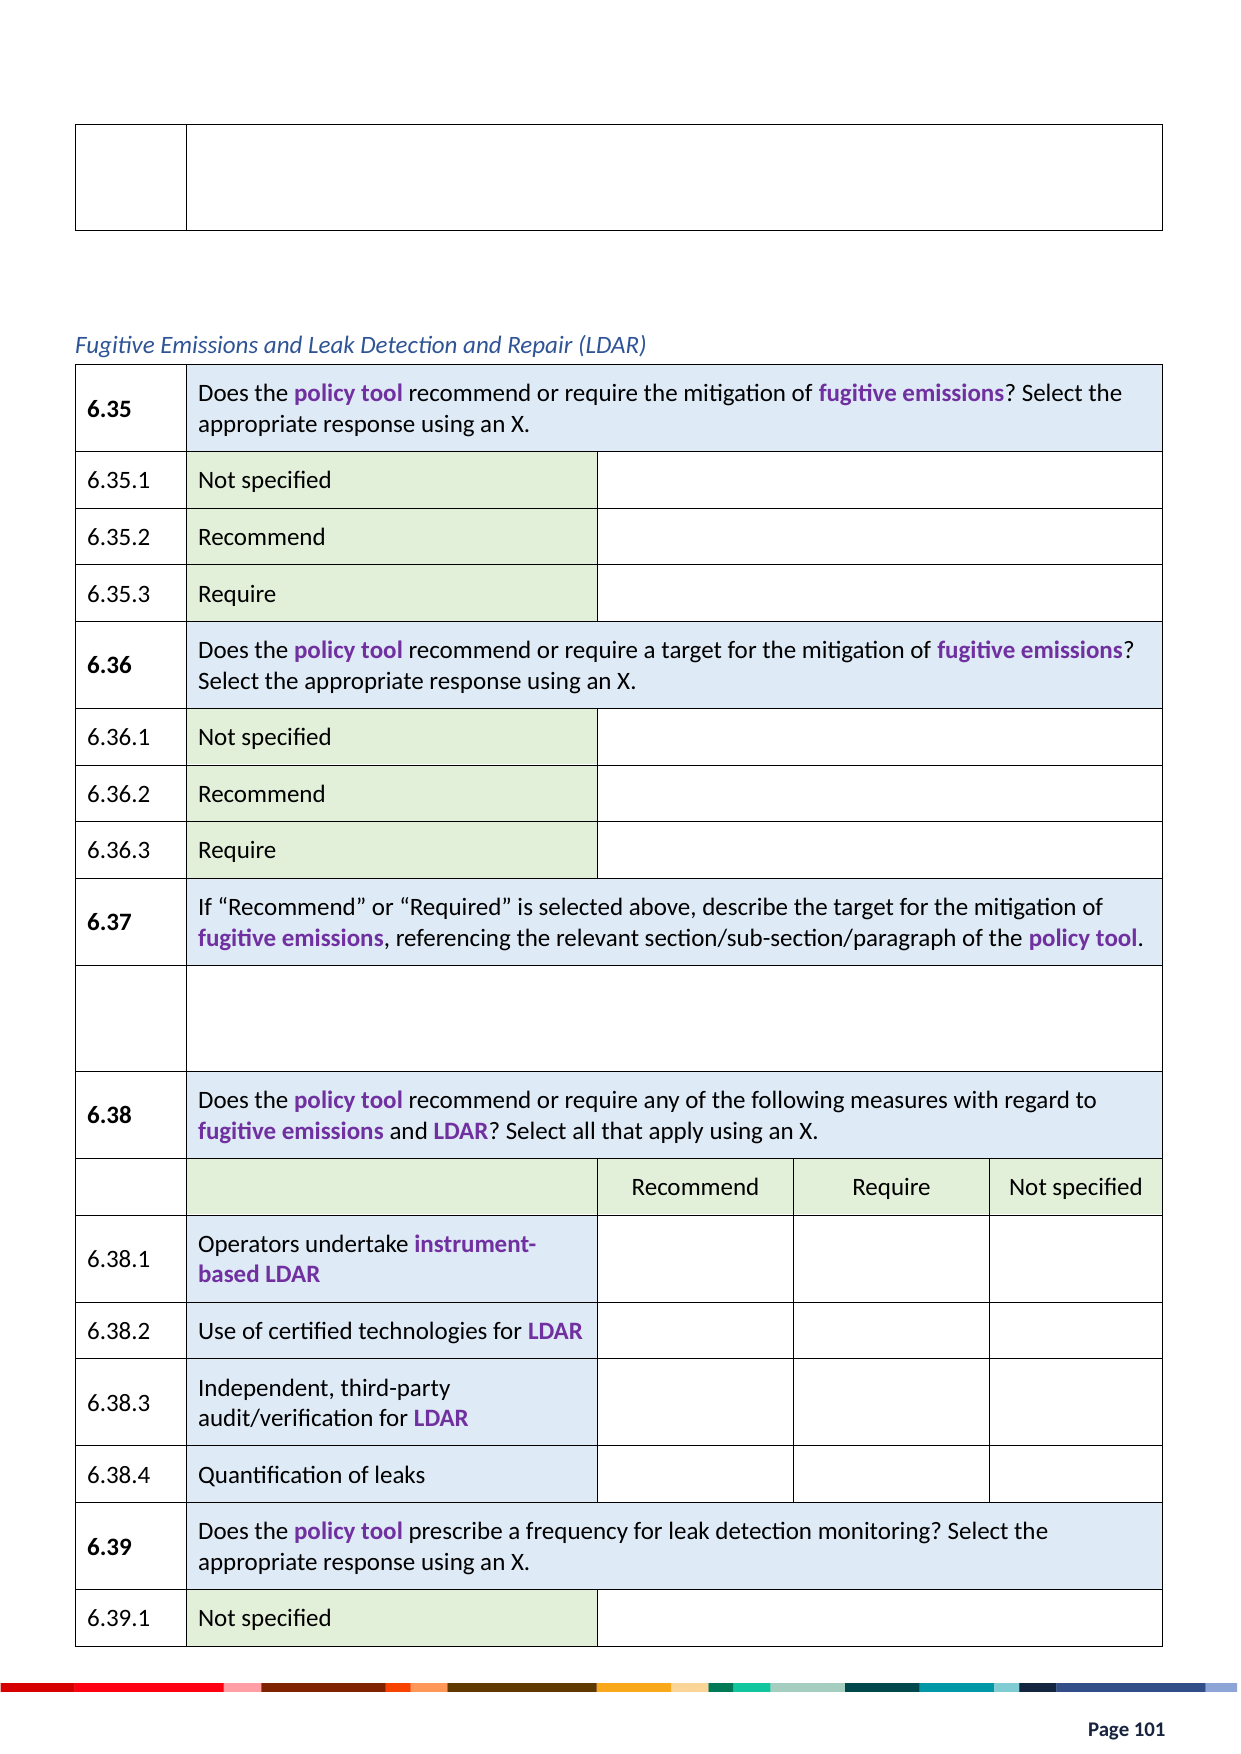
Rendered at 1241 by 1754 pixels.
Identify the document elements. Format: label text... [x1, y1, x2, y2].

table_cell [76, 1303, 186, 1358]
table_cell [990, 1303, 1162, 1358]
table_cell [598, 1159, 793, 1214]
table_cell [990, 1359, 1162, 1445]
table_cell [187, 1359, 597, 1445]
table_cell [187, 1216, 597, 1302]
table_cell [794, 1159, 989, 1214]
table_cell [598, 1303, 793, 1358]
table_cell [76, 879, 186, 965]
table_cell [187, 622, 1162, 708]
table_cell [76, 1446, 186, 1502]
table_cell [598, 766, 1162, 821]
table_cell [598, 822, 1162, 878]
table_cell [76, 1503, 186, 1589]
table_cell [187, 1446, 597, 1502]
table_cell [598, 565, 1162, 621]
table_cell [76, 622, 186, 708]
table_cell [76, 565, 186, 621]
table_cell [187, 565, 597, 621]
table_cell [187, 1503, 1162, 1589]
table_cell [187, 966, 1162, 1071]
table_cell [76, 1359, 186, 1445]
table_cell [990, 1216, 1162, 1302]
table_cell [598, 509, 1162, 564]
subtitle Fugitive Emissions and Leak Detection and Repair (LDAR) [75, 329, 1165, 360]
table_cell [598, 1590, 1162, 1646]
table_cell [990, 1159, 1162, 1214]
picture [0, 1683, 1236, 1692]
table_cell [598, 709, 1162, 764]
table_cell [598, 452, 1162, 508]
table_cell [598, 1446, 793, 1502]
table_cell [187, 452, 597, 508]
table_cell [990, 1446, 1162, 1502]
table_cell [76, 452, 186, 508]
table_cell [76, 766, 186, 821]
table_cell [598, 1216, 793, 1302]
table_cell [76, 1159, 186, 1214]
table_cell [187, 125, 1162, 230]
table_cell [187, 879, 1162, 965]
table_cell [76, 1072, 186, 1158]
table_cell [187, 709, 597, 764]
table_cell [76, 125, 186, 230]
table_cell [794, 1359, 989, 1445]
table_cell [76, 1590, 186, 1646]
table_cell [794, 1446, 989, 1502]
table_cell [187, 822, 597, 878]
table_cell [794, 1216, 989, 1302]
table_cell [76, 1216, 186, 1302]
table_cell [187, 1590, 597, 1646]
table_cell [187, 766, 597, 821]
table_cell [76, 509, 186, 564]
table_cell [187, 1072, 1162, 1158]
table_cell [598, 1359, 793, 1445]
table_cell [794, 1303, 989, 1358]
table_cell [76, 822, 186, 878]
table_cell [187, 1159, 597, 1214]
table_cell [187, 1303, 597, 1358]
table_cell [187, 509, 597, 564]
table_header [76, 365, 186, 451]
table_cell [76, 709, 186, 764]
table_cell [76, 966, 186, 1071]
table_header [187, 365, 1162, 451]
